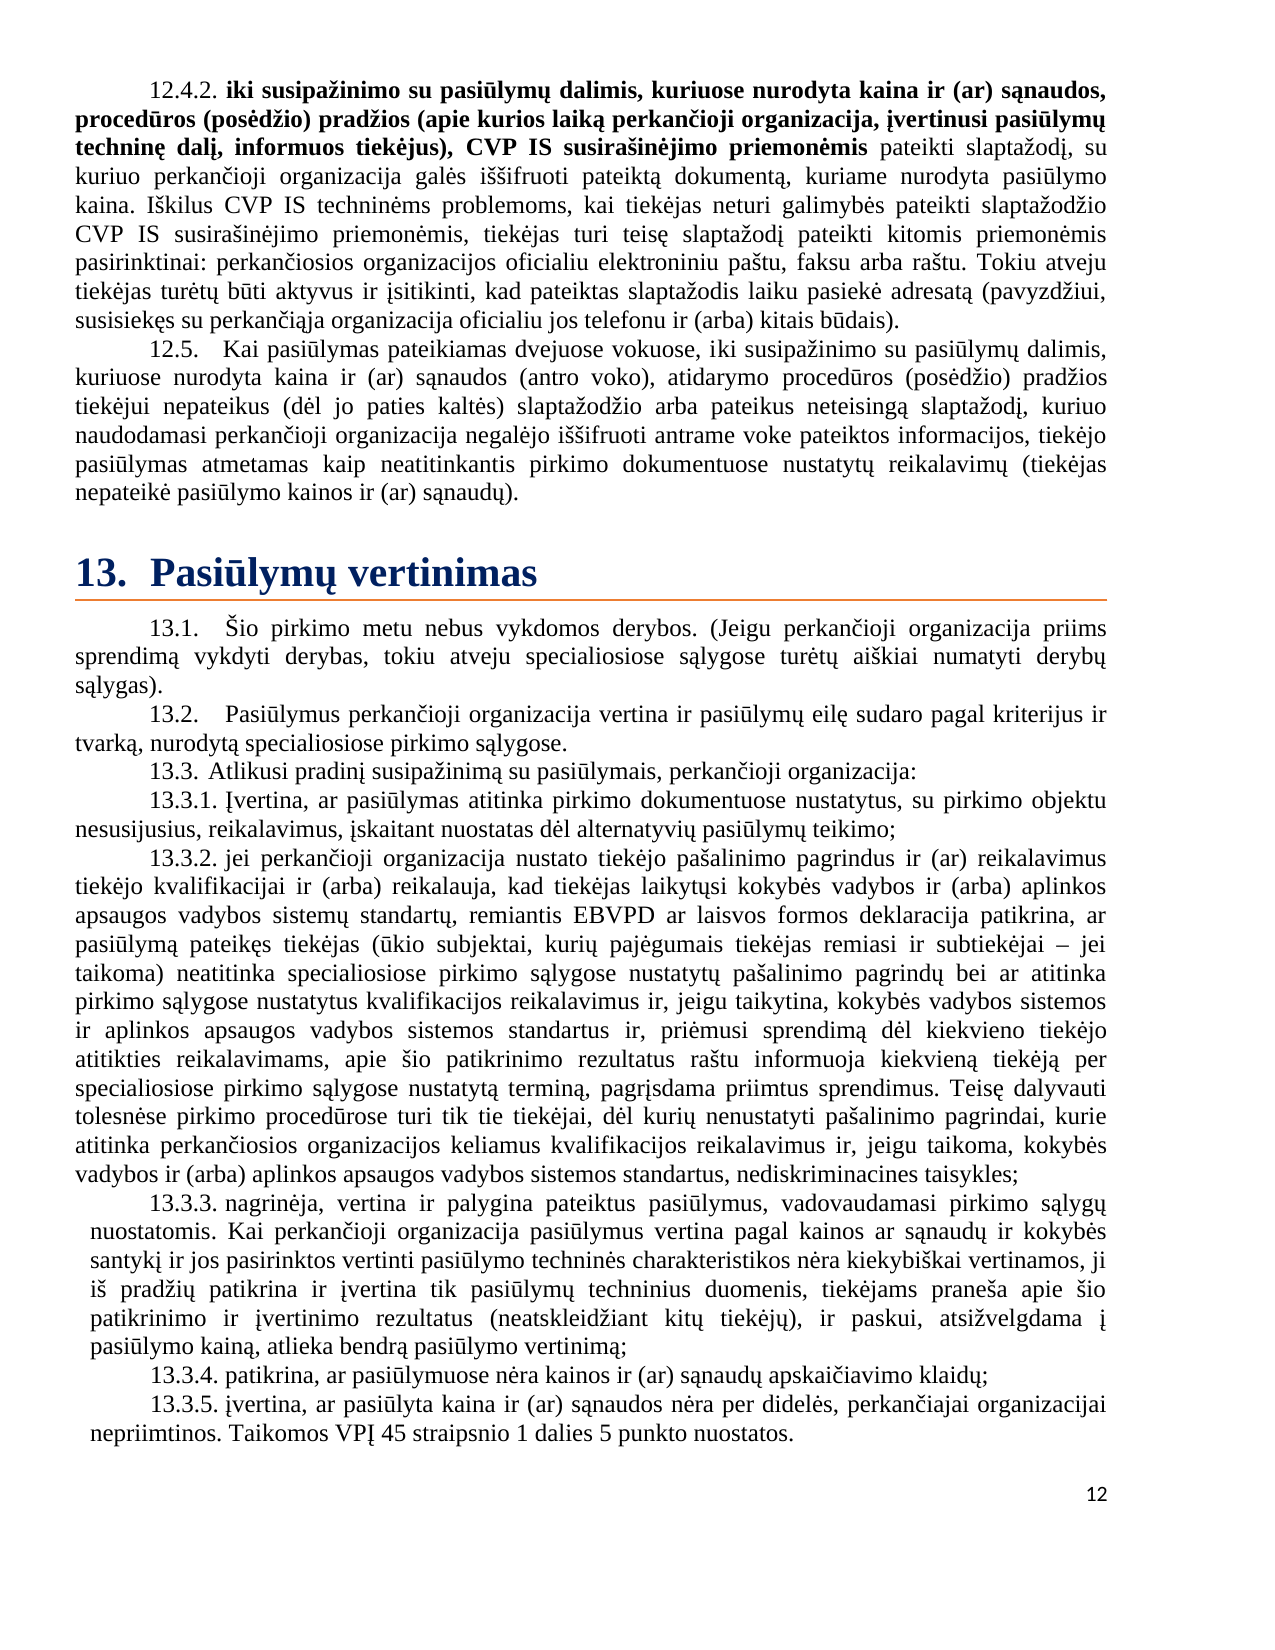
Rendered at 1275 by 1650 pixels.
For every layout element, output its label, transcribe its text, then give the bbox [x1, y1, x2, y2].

text 12.4.2. iki susipažinimo su pasiūlymų dalimis, kuriuose nurodyta kaina ir (ar) sąnaudos, procedūros (posėdžio) pradžios (apie kurios laiką perkančioji organizacija, įvertinusi pasiūlymų techninę dalį, informuos tiekėjus), CVP IS susirašinėjimo priemonėmis pateikti slaptažodį, su kuriuo perkančioji organizacija galės iššifruoti pateiktą dokumentą, kuriame nurodyta pasiūlymo kaina. Iškilus CVP IS techninėms problemoms, kai tiekėjas neturi galimybės pateikti slaptažodžio CVP IS susirašinėjimo priemonėmis, tiekėjas turi teisę slaptažodį pateikti kitomis priemonėmis pasirinktinai: perkančiosios organizacijos oficialiu elektroniniu paštu, faksu arba raštu. Tokiu atveju tiekėjas turėtų būti aktyvus ir įsitikinti, kad pateiktas slaptažodis laiku pasiekė adresatą (pavyzdžiui, susisiekęs su perkančiąja organizacija oficialiu jos telefonu ir (arba) kitais būdais). [75, 75, 1107, 334]
list jei perkančioji organizacija nustato tiekėjo pašalinimo pagrindus ir (ar) reikalavimus tiekėjo kvalifikacijai ir (arba) reikalauja, kad tiekėjas laikytųsi kokybės vadybos ir (arba) aplinkos apsaugos vadybos sistemų standartų, remiantis EBVPD ar laisvos formos deklaracija patikrina, ar pasiūlymą pateikęs tiekėjas (ūkio subjektai, kurių pajėgumais tiekėjas remiasi ir subtiekėjai – jei taikoma) neatitinka specialiosiose pirkimo sąlygose nustatytų pašalinimo pagrindų bei ar atitinka pirkimo sąlygose nustatytus kvalifikacijos reikalavimus ir, jeigu taikytina, kokybės vadybos sistemos ir aplinkos apsaugos vadybos sistemos standartus ir, priėmusi sprendimą dėl kiekvieno tiekėjo atitikties reikalavimams, apie šio patikrinimo rezultatus raštu informuoja kiekvieną tiekėją per specialiosiose pirkimo sąlygose nustatytą terminą, pagrįsdama priimtus sprendimus. Teisę dalyvauti tolesnėse pirkimo procedūrose turi tik tie tiekėjai, dėl kurių nenustatyti pašalinimo pagrindai, kurie atitinka perkančiosios organizacijos keliamus kvalifikacijos reikalavimus ir, jeigu taikoma, kokybės vadybos ir (arba) aplinkos apsaugos vadybos sistemos standartus, nediskriminacines taisykles; [75, 843, 1107, 1188]
list Atlikusi pradinį susipažinimą su pasiūlymais, perkančioji organizacija: [149, 756, 1107, 785]
list nagrinėja, vertina ir palygina pateiktus pasiūlymus, vadovaudamasi pirkimo sąlygų nuostatomis. Kai perkančioji organizacija pasiūlymus vertina pagal kainos ar sąnaudų ir kokybės santykį ir jos pasirinktos vertinti pasiūlymo techninės charakteristikos nėra kiekybiškai vertinamos, ji iš pradžių patikrina ir įvertina tik pasiūlymų techninius duomenis, tiekėjams praneša apie šio patikrinimo ir įvertinimo rezultatus (neatskleidžiant kitų tiekėjų), ir paskui, atsižvelgdama į pasiūlymo kainą, atlieka bendrą pasiūlymo vertinimą; [90, 1188, 1107, 1360]
subtitle Pasiūlymų vertinimas [75, 547, 1107, 599]
list patikrina, ar pasiūlymuose nėra kainos ir (ar) sąnaudų apskaičiavimo klaidų; [150, 1360, 1107, 1389]
list įvertina, ar pasiūlyta kaina ir (ar) sąnaudos nėra per didelės, perkančiajai organizacijai nepriimtinos. Taikomos VPĮ 45 straipsnio 1 dalies 5 punkto nuostatos. [90, 1389, 1107, 1446]
list Įvertina, ar pasiūlymas atitinka pirkimo dokumentuose nustatytus, su pirkimo objektu nesusijusius, reikalavimus, įskaitant nuostatas dėl alternatyvių pasiūlymų teikimo; [75, 785, 1107, 843]
list Pasiūlymus perkančioji organizacija vertina ir pasiūlymų eilę sudaro pagal kriterijus ir tvarką, nurodytą specialiosiose pirkimo sąlygose. [75, 699, 1107, 756]
list Kai pasiūlymas pateikiamas dvejuose vokuose, iki susipažinimo su pasiūlymų dalimis, kuriuose nurodyta kaina ir (ar) sąnaudos (antro voko), atidarymo procedūros (posėdžio) pradžios tiekėjui nepateikus (dėl jo paties kaltės) slaptažodžio arba pateikus neteisingą slaptažodį, kuriuo naudodamasi perkančioji organizacija negalėjo iššifruoti antrame voke pateiktos informacijos, tiekėjo pasiūlymas atmetamas kaip neatitinkantis pirkimo dokumentuose nustatytų reikalavimų (tiekėjas nepateikė pasiūlymo kainos ir (ar) sąnaudų). [75, 334, 1107, 506]
list Šio pirkimo metu nebus vykdomos derybos. (Jeigu perkančioji organizacija priims sprendimą vykdyti derybas, tokiu atveju specialiosiose sąlygose turėtų aiškiai numatyti derybų sąlygas). [75, 613, 1107, 699]
